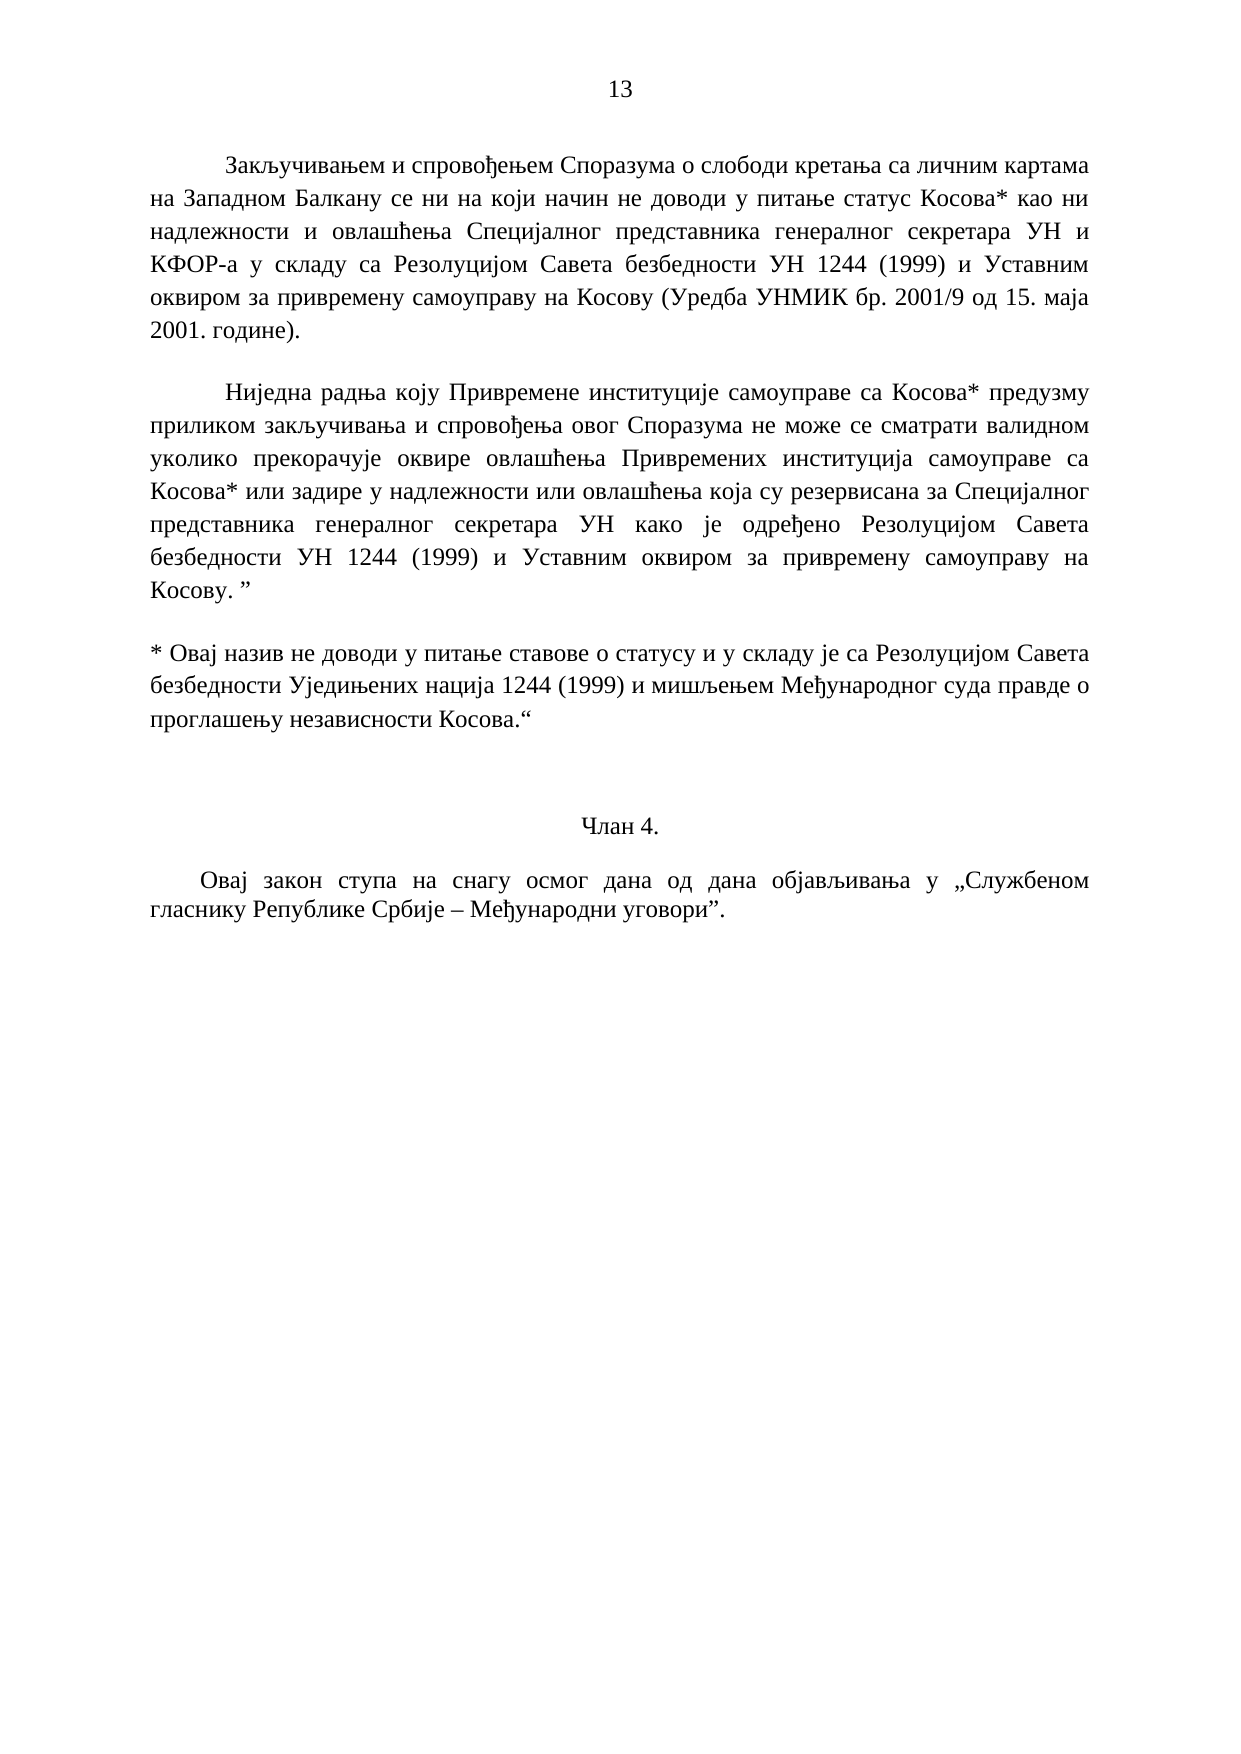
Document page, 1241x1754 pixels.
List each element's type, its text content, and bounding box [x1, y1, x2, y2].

text Члан 4. [150, 811, 1090, 840]
text Закључивањем и спровођењем Споразума о слободи кретања са личним картама на Западном Балкану се ни на који начин не доводи у питање статус Косова* као ни надлежности и овлашћења Специјалног представника генералног секретара УН и КФОР-а у складу са Резолуцијом Савета безбедности УН 1244 (1999) и Уставним оквиром за привремену самоуправу на Косову (Уредба УНМИК бр. 2001/9 од 15. маја 2001. године). [150, 150, 1090, 344]
text * Овај назив не доводи у питање ставове о статусу и у складу је са Резолуцијом Савета безбедности Уједињених нација 1244 (1999) и мишљењем Међународног суда правде о проглашењу независности Косова.“ [150, 638, 1090, 732]
text Ниједна радња коју Привремене институције самоуправе са Косова* предузму приликом закључивања и спровођења овог Споразума не може се сматрати валидном уколико прекорачује оквире овлашћења Привремених институција самоуправе са Косова* или задире у надлежности или овлашћења која су резервисана за Специјалног представника генералног секретара УН како је одређено Резолуцијом Савета безбедности УН 1244 (1999) и Уставним оквиром за привремену самоуправу на Косову. ˮ [150, 377, 1090, 604]
text Овај закон ступа на снагу осмог дана од дана објављивања у „Службеном гласнику Републике Србије – Међународни уговори”. [150, 865, 1090, 923]
